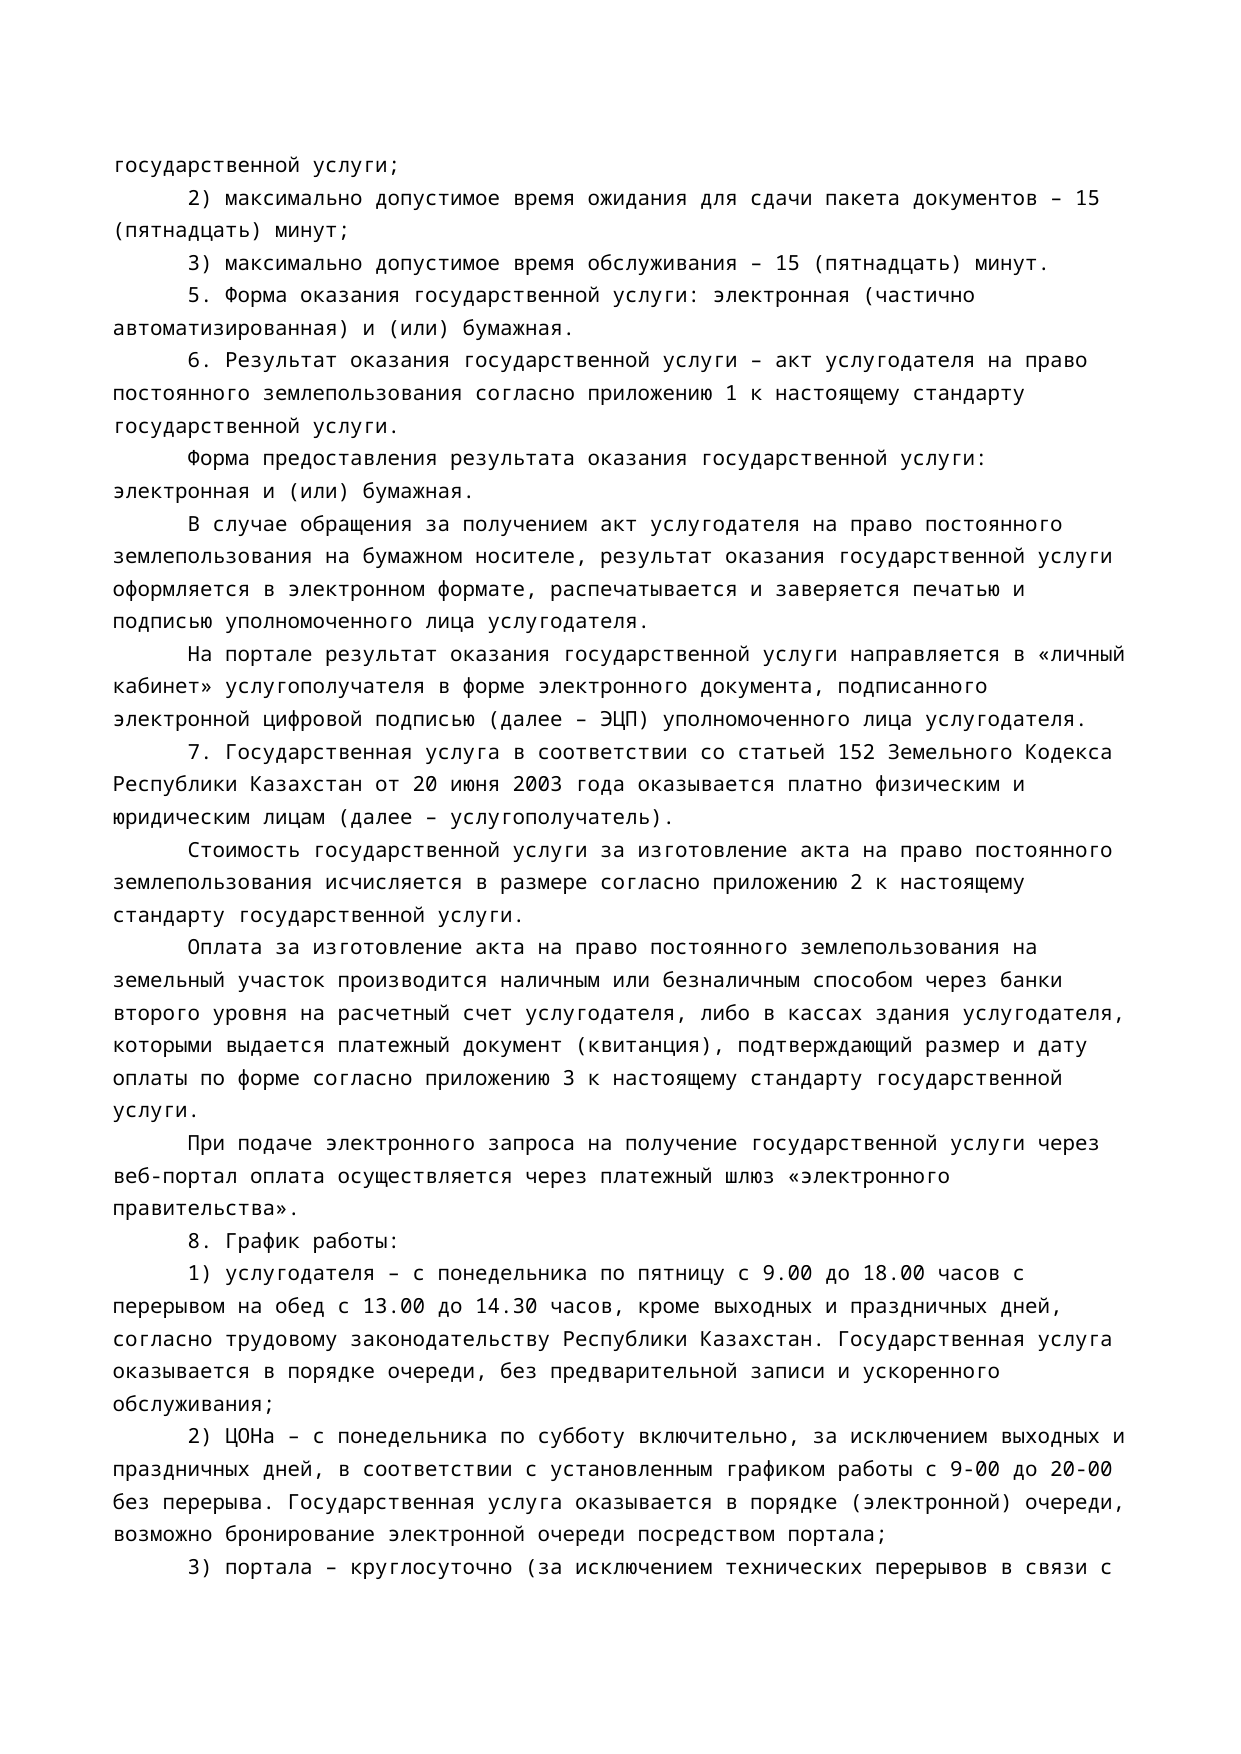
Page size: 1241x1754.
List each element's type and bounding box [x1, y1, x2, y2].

text [112, 150, 1128, 1580]
